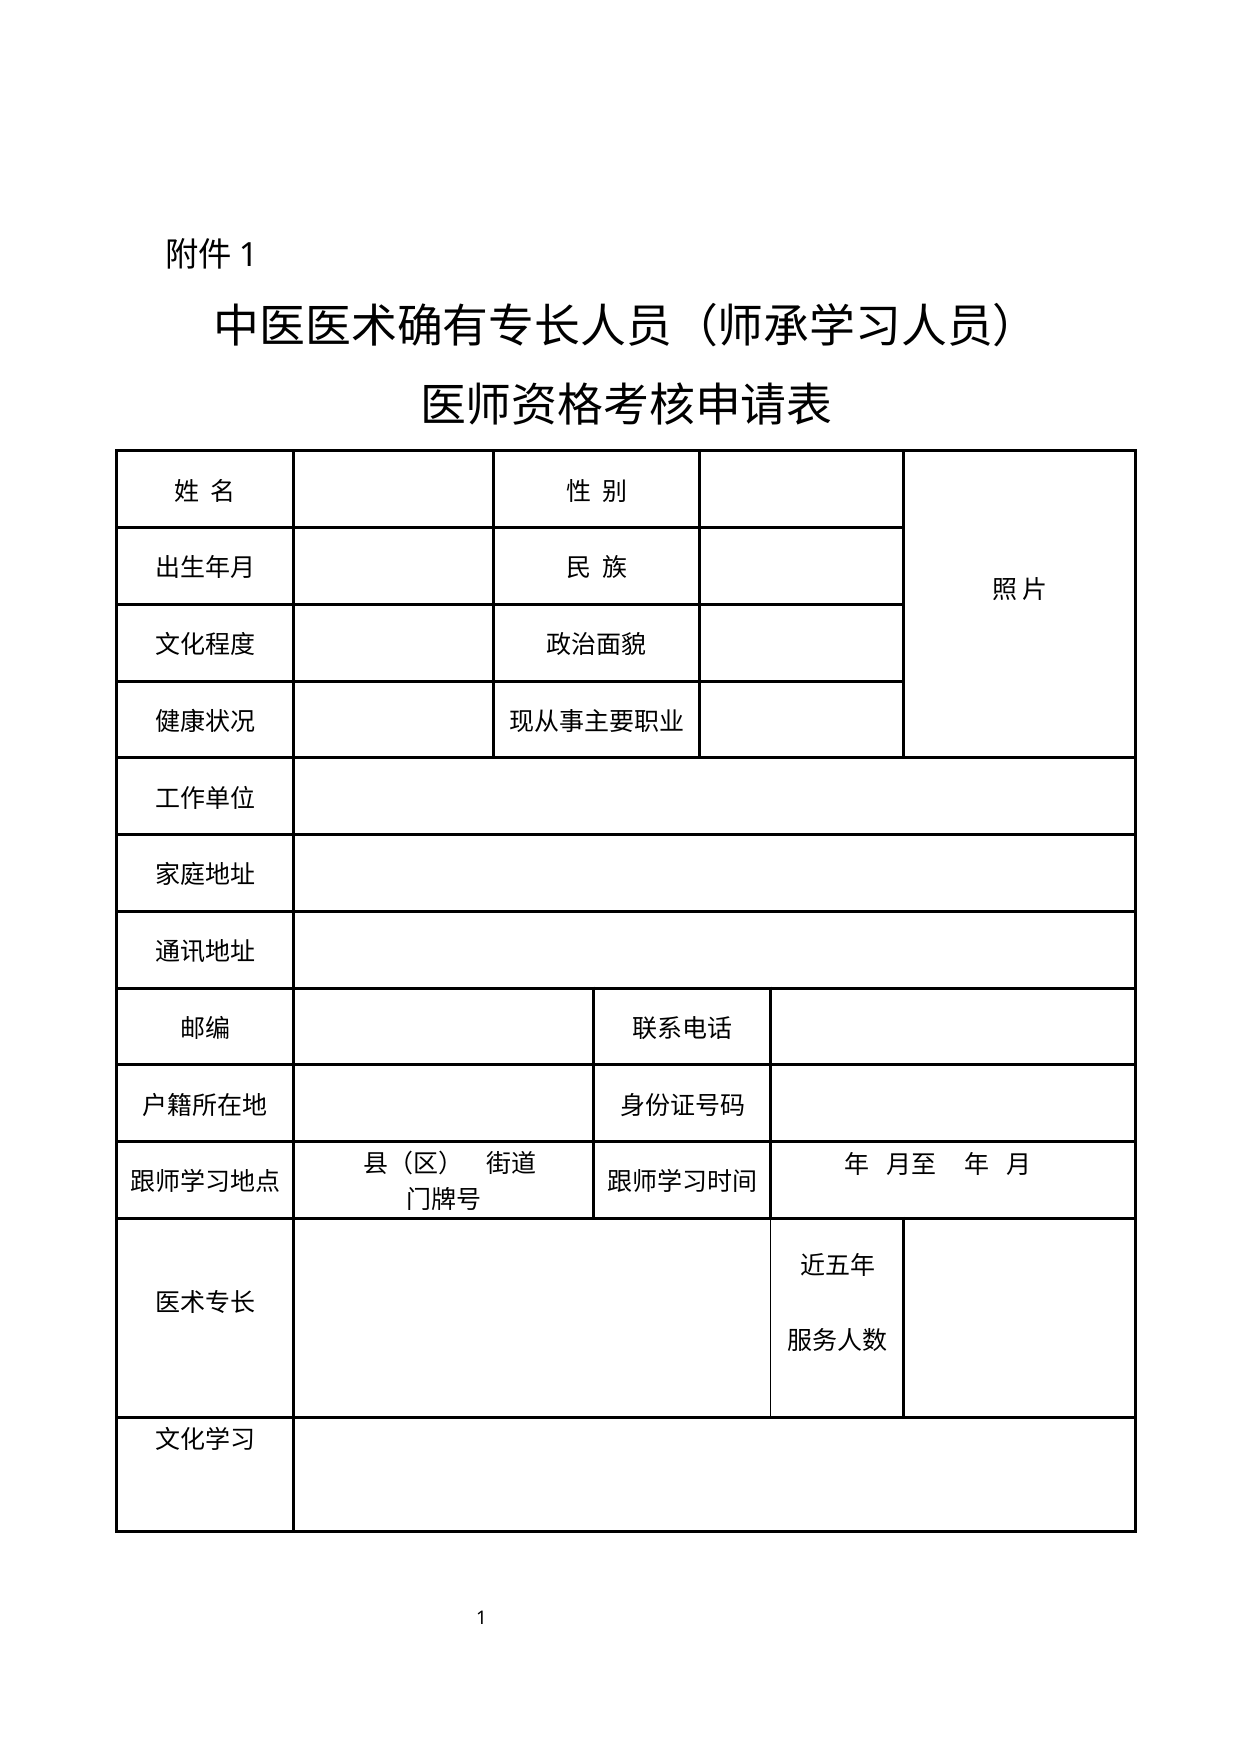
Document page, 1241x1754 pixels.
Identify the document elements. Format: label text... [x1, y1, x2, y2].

table_header 照 片 [905, 452, 1134, 756]
table_cell [295, 759, 1134, 833]
table_cell [295, 606, 492, 679]
table_cell 户籍所在地 [118, 1066, 292, 1140]
table_cell 家庭地址 [118, 836, 292, 910]
table_cell [701, 683, 902, 756]
text 中医医术确有专长人员（师承学习人员） [165, 295, 1087, 354]
table_header 姓 名 [118, 452, 292, 526]
text 医师资格考核申请表 [165, 374, 1087, 433]
table_header [295, 452, 492, 526]
table_header [701, 452, 902, 526]
table_cell 出生年月 [118, 529, 292, 603]
table_cell [295, 683, 492, 756]
table_cell [905, 1220, 1134, 1416]
table_cell [295, 1066, 592, 1140]
table_cell 跟师学习地点 [118, 1143, 292, 1217]
table_cell 工作单位 [118, 759, 292, 833]
table_cell [295, 1419, 1134, 1530]
table_cell 县（区） 街道 门牌号 [295, 1143, 592, 1217]
table_cell [295, 990, 592, 1063]
text 附件1 [165, 233, 1087, 274]
table_cell 联系电话 [595, 990, 769, 1063]
table_cell 通讯地址 [118, 913, 292, 987]
table_cell 文化程度 [118, 606, 292, 679]
table_cell [701, 606, 902, 679]
table_cell 文化学习 经历 [118, 1419, 292, 1530]
table_cell [772, 990, 1134, 1063]
table_cell [295, 836, 1134, 910]
table_cell [701, 529, 902, 603]
table_cell 邮编 [118, 990, 292, 1063]
table_cell 医术专长 [118, 1220, 292, 1416]
table_cell [772, 1066, 1134, 1140]
table_cell 现从事主要职业 [495, 683, 698, 756]
table_cell 健康状况 [118, 683, 292, 756]
table_cell [295, 529, 492, 603]
table_cell 跟师学习时间 [595, 1143, 769, 1217]
table_cell [295, 1220, 770, 1416]
table_cell 政治面貌 [495, 606, 698, 679]
table_cell 民 族 [495, 529, 698, 603]
table_cell [295, 913, 1134, 987]
table_cell 近五年 服务人数 [771, 1220, 902, 1416]
table_cell 年 月至 年 月 [772, 1143, 1134, 1217]
table_header 性 别 [495, 452, 698, 526]
table_cell 身份证号码 [595, 1066, 769, 1140]
